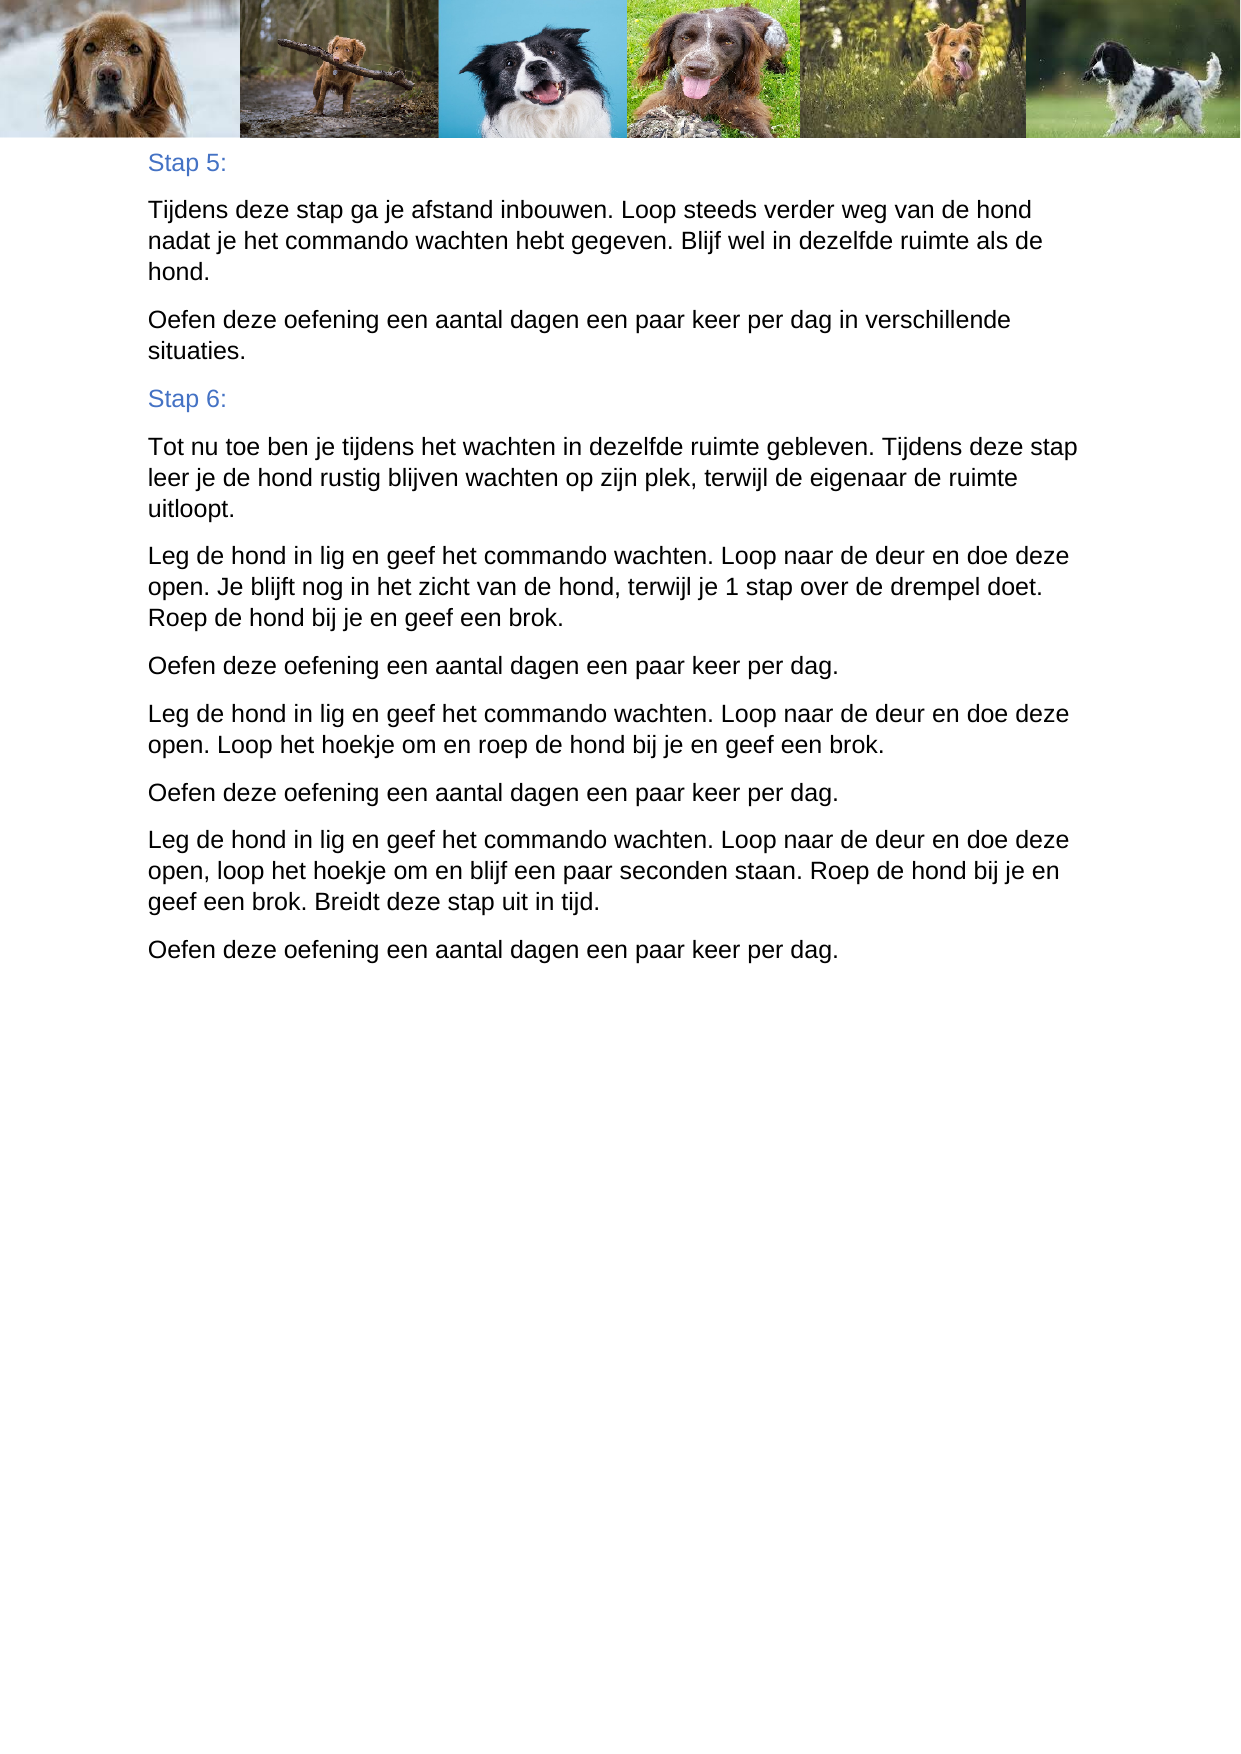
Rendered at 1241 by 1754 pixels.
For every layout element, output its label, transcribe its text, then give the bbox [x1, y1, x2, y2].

text Leg de hond in lig en geef het commando wachten. Loop naar de deur en doe deze open. Loop het hoekje om en roep de hond bij je en geef een brok. [148, 699, 1093, 759]
text Oefen deze oefening een aantal dagen een paar keer per dag. [148, 778, 1093, 806]
text Tijdens deze stap ga je afstand inbouwen. Loop steeds verder weg van de hond nadat je het commando wachten hebt gegeven. Blijf wel in dezelfde ruimte als de hond. [148, 195, 1093, 286]
text Stap 5: [148, 148, 1093, 176]
picture [0, 0, 1241, 138]
text Oefen deze oefening een aantal dagen een paar keer per dag in verschillende situaties. [148, 305, 1093, 365]
text Tot nu toe ben je tijdens het wachten in dezelfde ruimte gebleven. Tijdens deze stap leer je de hond rustig blijven wachten op zijn plek, terwijl de eigenaar de ruimte uitloopt. [148, 432, 1093, 522]
text Oefen deze oefening een aantal dagen een paar keer per dag. [148, 935, 1093, 964]
text Leg de hond in lig en geef het commando wachten. Loop naar de deur en doe deze open, loop het hoekje om en blijf een paar seconden staan. Roep de hond bij je en geef een brok. Breidt deze stap uit in tijd. [148, 825, 1093, 916]
text Oefen deze oefening een aantal dagen een paar keer per dag. [148, 651, 1093, 680]
text Leg de hond in lig en geef het commando wachten. Loop naar de deur en doe deze open. Je blijft nog in het zicht van de hond, terwijl je 1 stap over de drempel doet. Roep de hond bij je en geef een brok. [148, 541, 1093, 632]
text Stap 6: [148, 384, 1093, 413]
